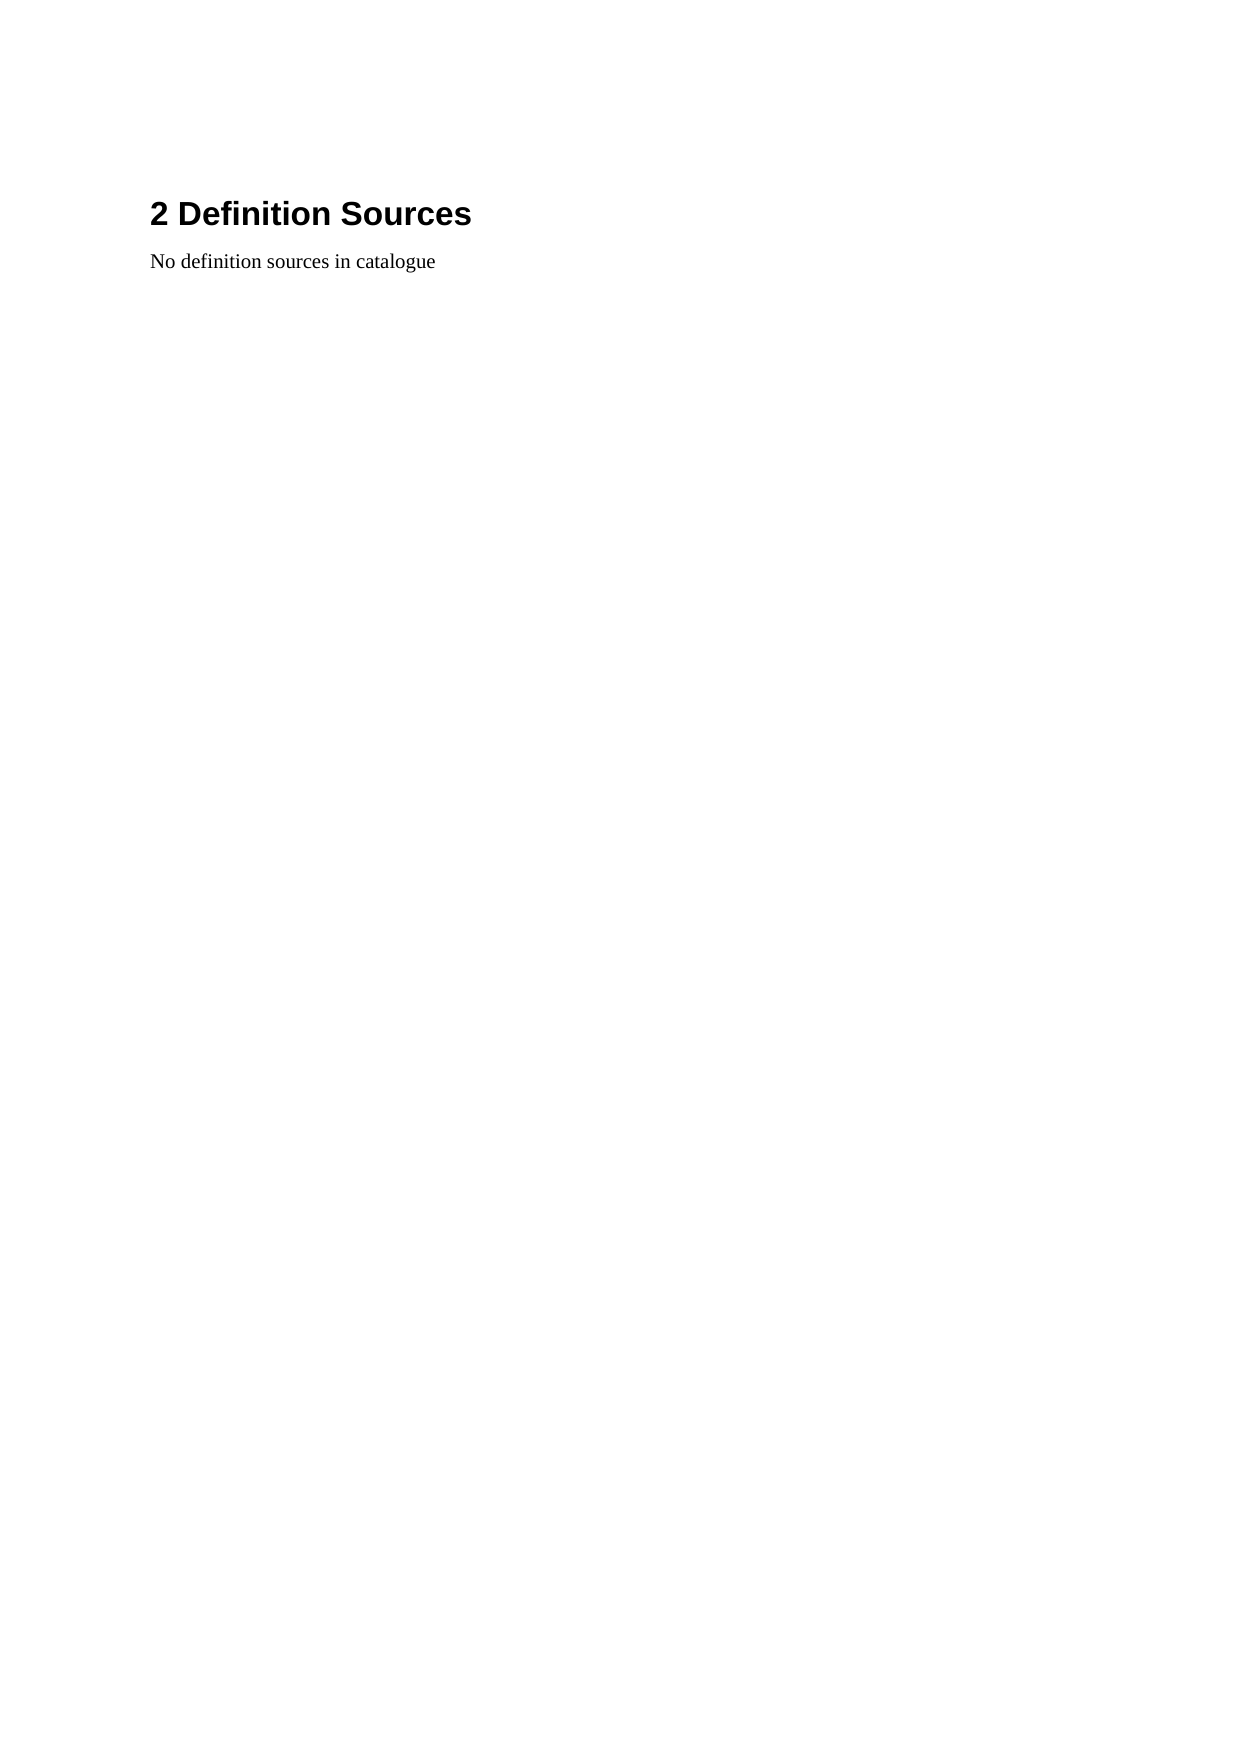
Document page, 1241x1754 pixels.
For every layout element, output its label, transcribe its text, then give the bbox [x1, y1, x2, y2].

text No definition sources in catalogue [150, 249, 1090, 273]
subtitle 2 Definition Sources [150, 194, 1090, 232]
